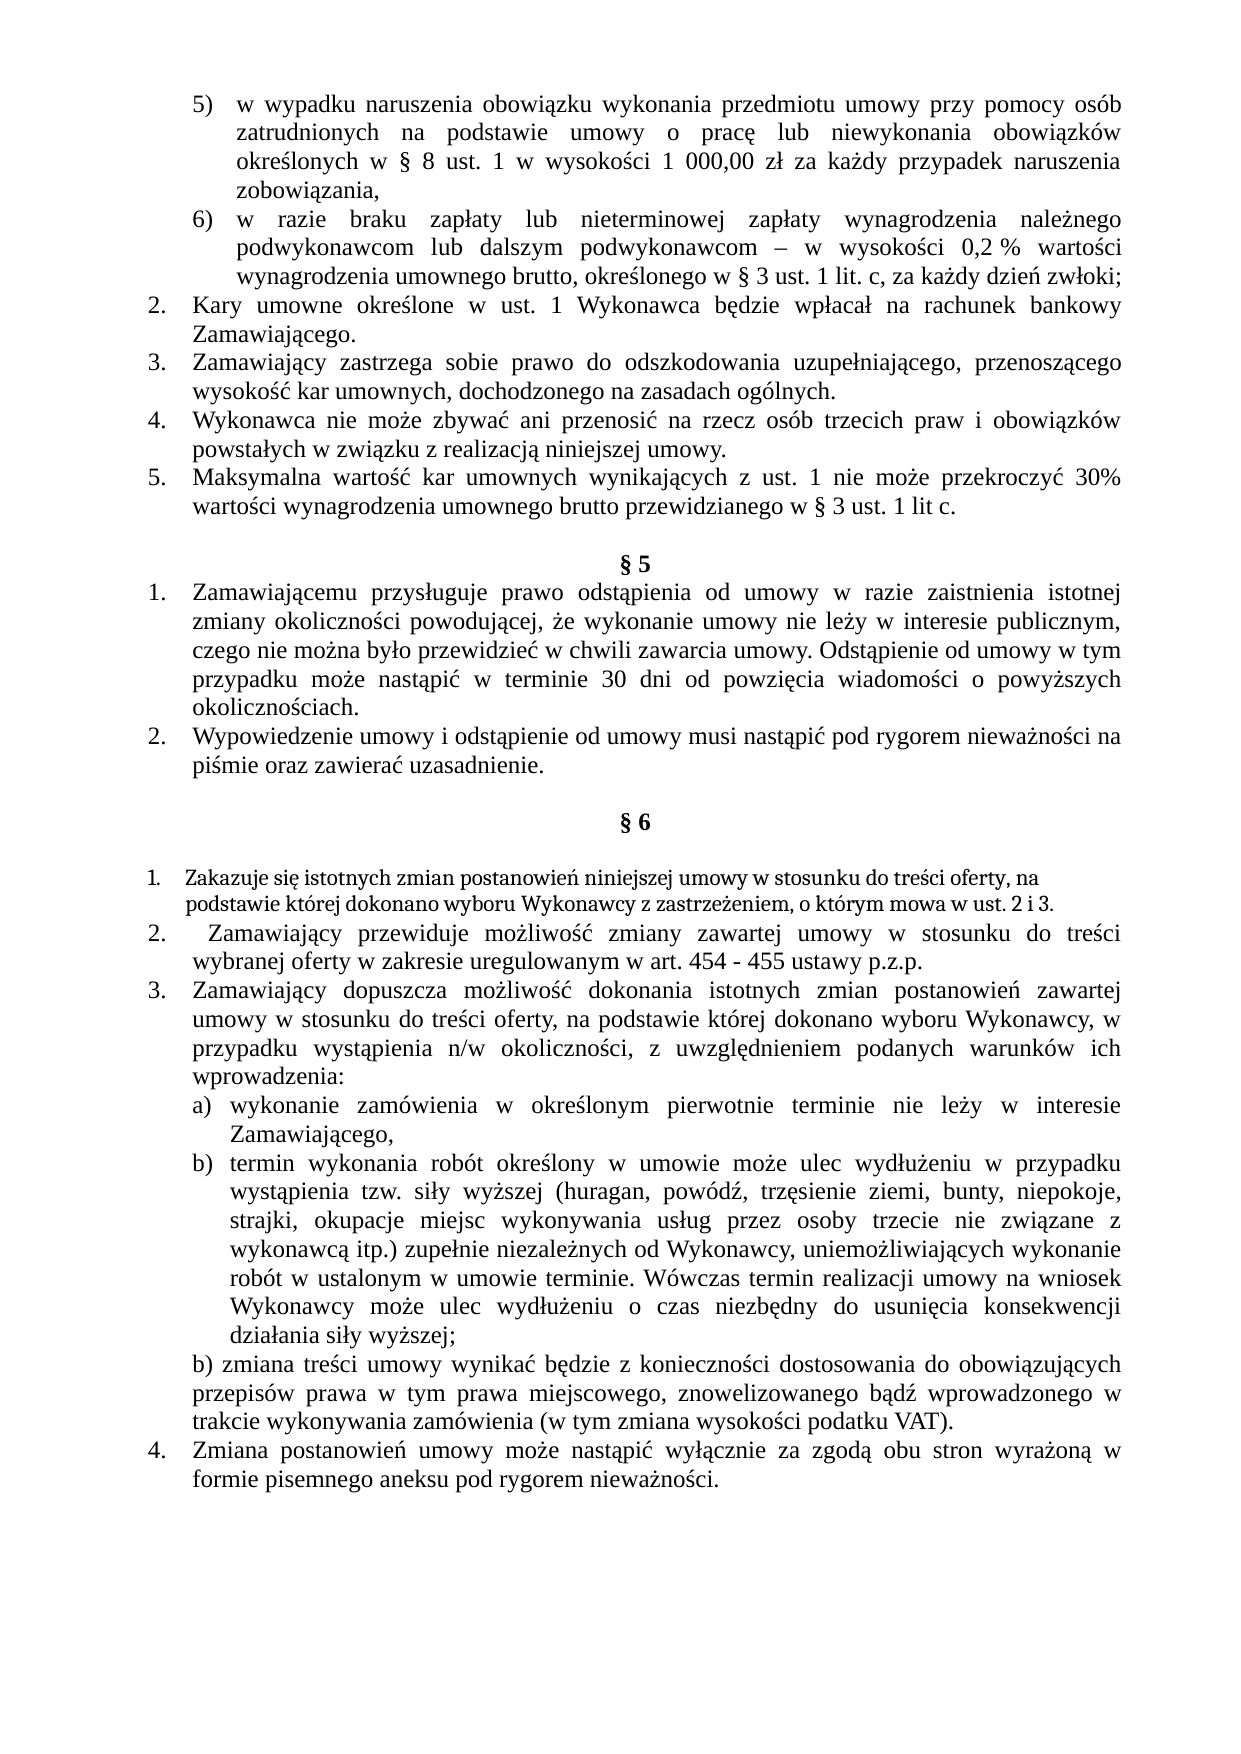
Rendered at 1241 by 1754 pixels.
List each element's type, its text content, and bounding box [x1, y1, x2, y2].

list Zamawiającemu przysługuje prawo odstąpienia od umowy w razie zaistnienia istotnej zmiany okoliczności powodującej, że wykonanie umowy nie leży w interesie publicznym, czego nie można było przewidzieć w chwili zawarcia umowy. Odstąpienie od umowy w tym przypadku może nastąpić w terminie 30 dni od powzięcia wiadomości o powyższych okolicznościach. [148, 577, 1122, 721]
list wykonanie zamówienia w określonym pierwotnie terminie nie leży w interesie Zamawiającego, [192, 1090, 1122, 1148]
text § 5 [148, 549, 1122, 577]
list Wykonawca nie może zbywać ani przenosić na rzecz osób trzecich praw i obowiązków powstałych w związku z realizacją niniejszej umowy. [148, 405, 1122, 462]
list Zmiana postanowień umowy może nastąpić wyłącznie za zgodą obu stron wyrażoną w formie pisemnego aneksu pod rygorem nieważności. [148, 1435, 1122, 1493]
list w razie braku zapłaty lub nieterminowej zapłaty wynagrodzenia należnego podwykonawcom lub dalszym podwykonawcom – w wysokości 0,2 % wartości wynagrodzenia umownego brutto, określonego w § 3 ust. 1 lit. c, za każdy dzień zwłoki; [192, 204, 1122, 290]
list Zakazuje się istotnych zmian postanowień niniejszej umowy w stosunku do treści oferty, na podstawie której dokonano wyboru Wykonawcy z zastrzeżeniem, o którym mowa w ust. 2 i 3. [148, 865, 1122, 918]
list Zamawiający dopuszcza możliwość dokonania istotnych zmian postanowień zawartej umowy w stosunku do treści oferty, na podstawie której dokonano wyboru Wykonawcy, w przypadku wystąpienia n/w okoliczności, z uwzględnieniem podanych warunków ich wprowadzenia: [148, 975, 1122, 1090]
list Zamawiający zastrzega sobie prawo do odszkodowania uzupełniającego, przenoszącego wysokość kar umownych, dochodzonego na zasadach ogólnych. [148, 347, 1122, 405]
list Wypowiedzenie umowy i odstąpienie od umowy musi nastąpić pod rygorem nieważności na piśmie oraz zawierać uzasadnienie. [148, 721, 1122, 779]
list termin wykonania robót określony w umowie może ulec wydłużeniu w przypadku wystąpienia tzw. siły wyższej (huragan, powódź, trzęsienie ziemi, bunty, niepokoje, strajki, okupacje miejsc wykonywania usług przez osoby trzecie nie związane z wykonawcą itp.) zupełnie niezależnych od Wykonawcy, uniemożliwiających wykonanie robót w ustalonym w umowie terminie. Wówczas termin realizacji umowy na wniosek Wykonawcy może ulec wydłużeniu o czas niezbędny do usunięcia konsekwencji działania siły wyższej; [192, 1148, 1122, 1349]
list Maksymalna wartość kar umownych wynikających z ust. 1 nie może przekroczyć 30% wartości wynagrodzenia umownego brutto przewidzianego w § 3 ust. 1 lit c. [148, 462, 1122, 520]
text b) zmiana treści umowy wynikać będzie z konieczności dostosowania do obowiązujących przepisów prawa w tym prawa miejscowego, znowelizowanego bądź wprowadzonego w trakcie wykonywania zamówienia (w tym zmiana wysokości podatku VAT). [192, 1349, 1122, 1435]
text 2. Kary umowne określone w ust. 1 Wykonawca będzie wpłacał na rachunek bankowy Zamawiającego. [148, 290, 1122, 347]
text § 6 [148, 807, 1122, 836]
list w wypadku naruszenia obowiązku wykonania przedmiotu umowy przy pomocy osób zatrudnionych na podstawie umowy o pracę lub niewykonania obowiązków określonych w § 8 ust. 1 w wysokości 1 000,00 zł za każdy przypadek naruszenia zobowiązania, [192, 89, 1122, 204]
list Zamawiający przewiduje możliwość zmiany zawartej umowy w stosunku do treści wybranej oferty w zakresie uregulowanym w art. 454 - 455 ustawy p.z.p. [148, 918, 1122, 975]
